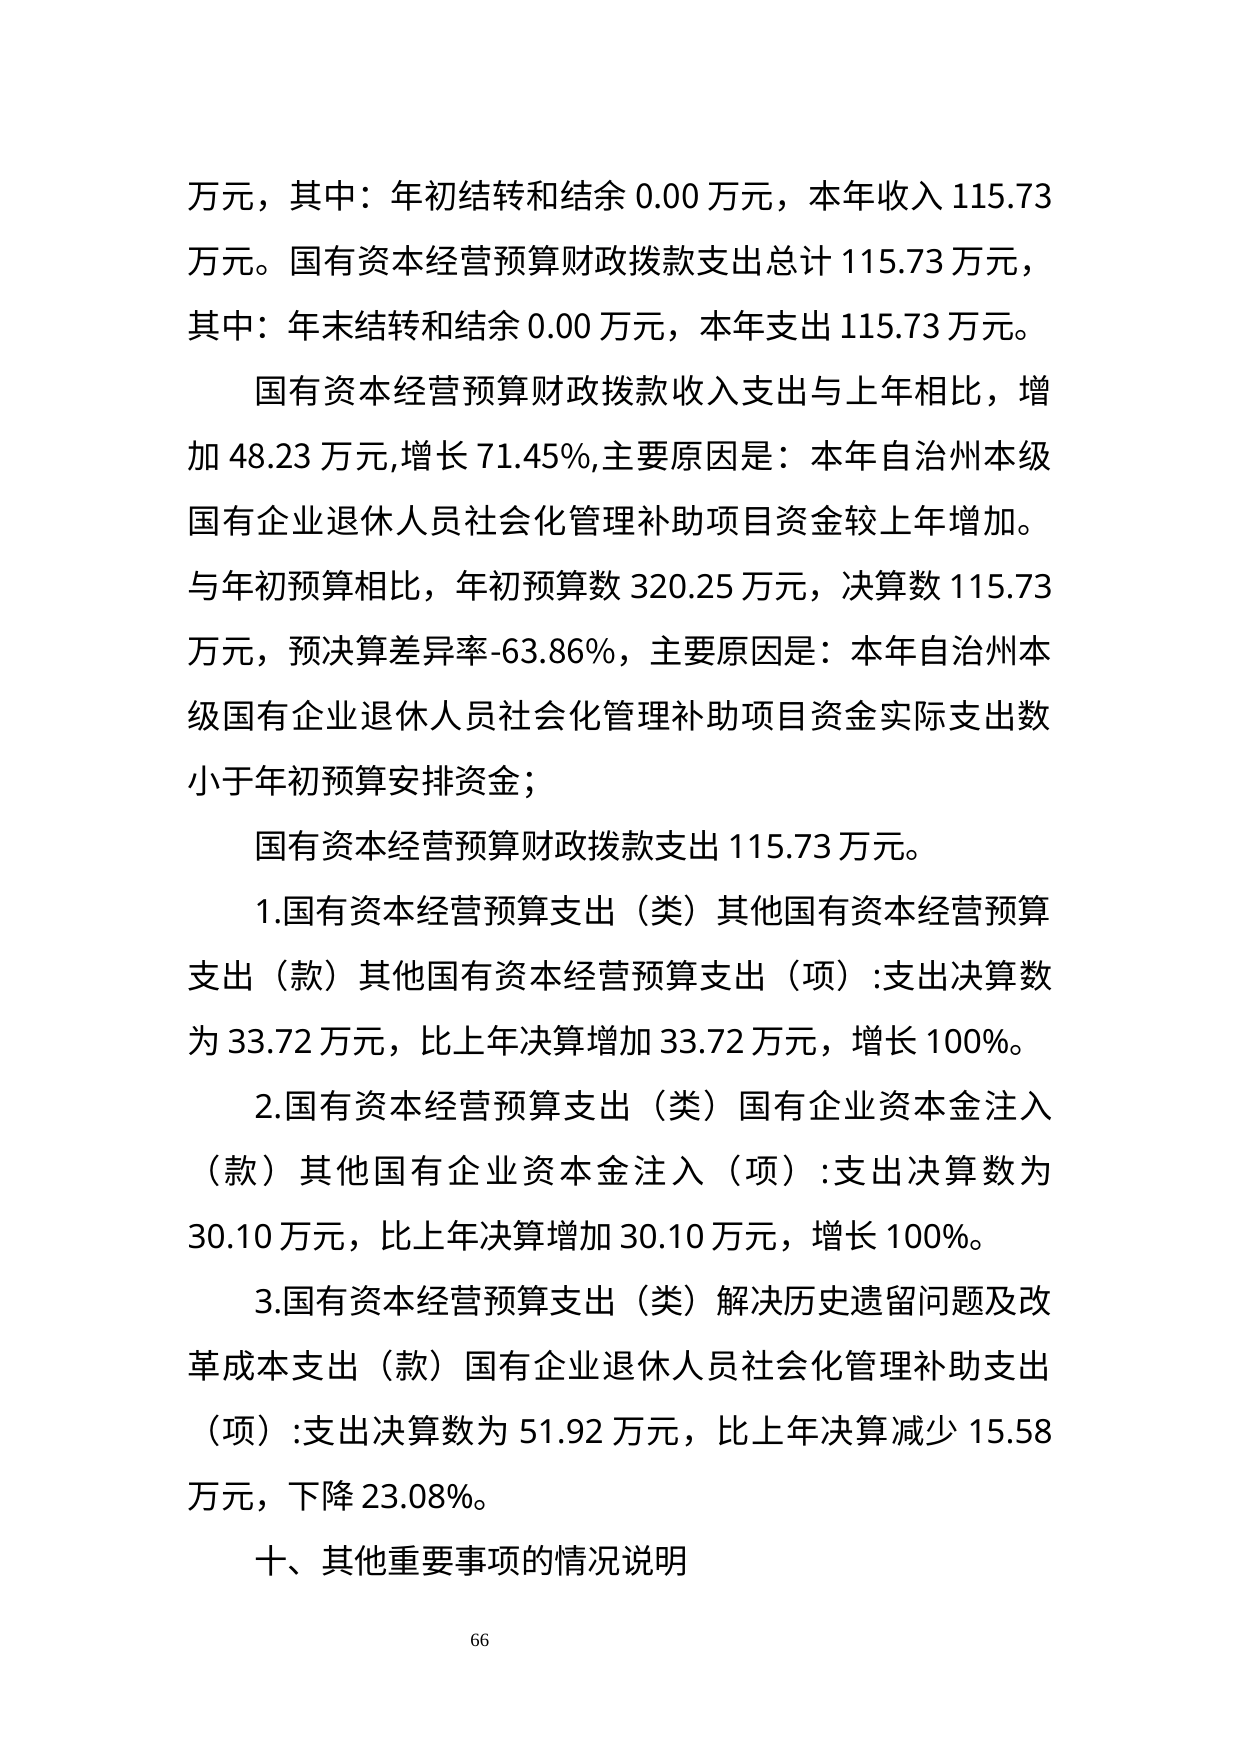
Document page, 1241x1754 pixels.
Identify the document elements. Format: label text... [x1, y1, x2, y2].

text 十、其他重要事项的情况说明 [187, 1527, 1053, 1592]
text 3.国有资本经营预算支出（类）解决历史遗留问题及改革成本支出（款）国有企业退休人员社会化管理补助支出（项）:支出决算数为51.92万元，比上年决算减少15.58万元，下降23.08%。 [187, 1267, 1053, 1527]
text 1.国有资本经营预算支出（类）其他国有资本经营预算支出（款）其他国有资本经营预算支出（项）:支出决算数为33.72万元，比上年决算增加33.72万元，增长100%。 [187, 877, 1053, 1072]
text 国有资本经营预算财政拨款支出115.73万元。 [187, 812, 1053, 877]
text 国有资本经营预算财政拨款收入支出与上年相比，增加48.23万元,增长71.45%,主要原因是：本年自治州本级国有企业退休人员社会化管理补助项目资金较上年增加。与年初预算相比，年初预算数320.25万元，决算数115.73万元，预决算差异率-63.86%，主要原因是：本年自治州本级国有企业退休人员社会化管理补助项目资金实际支出数小于年初预算安排资金； [187, 357, 1053, 812]
text 2.国有资本经营预算支出（类）国有企业资本金注入（款）其他国有企业资本金注入（项）:支出决算数为30.10万元，比上年决算增加30.10万元，增长100%。 [187, 1072, 1053, 1267]
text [187, 162, 1053, 357]
